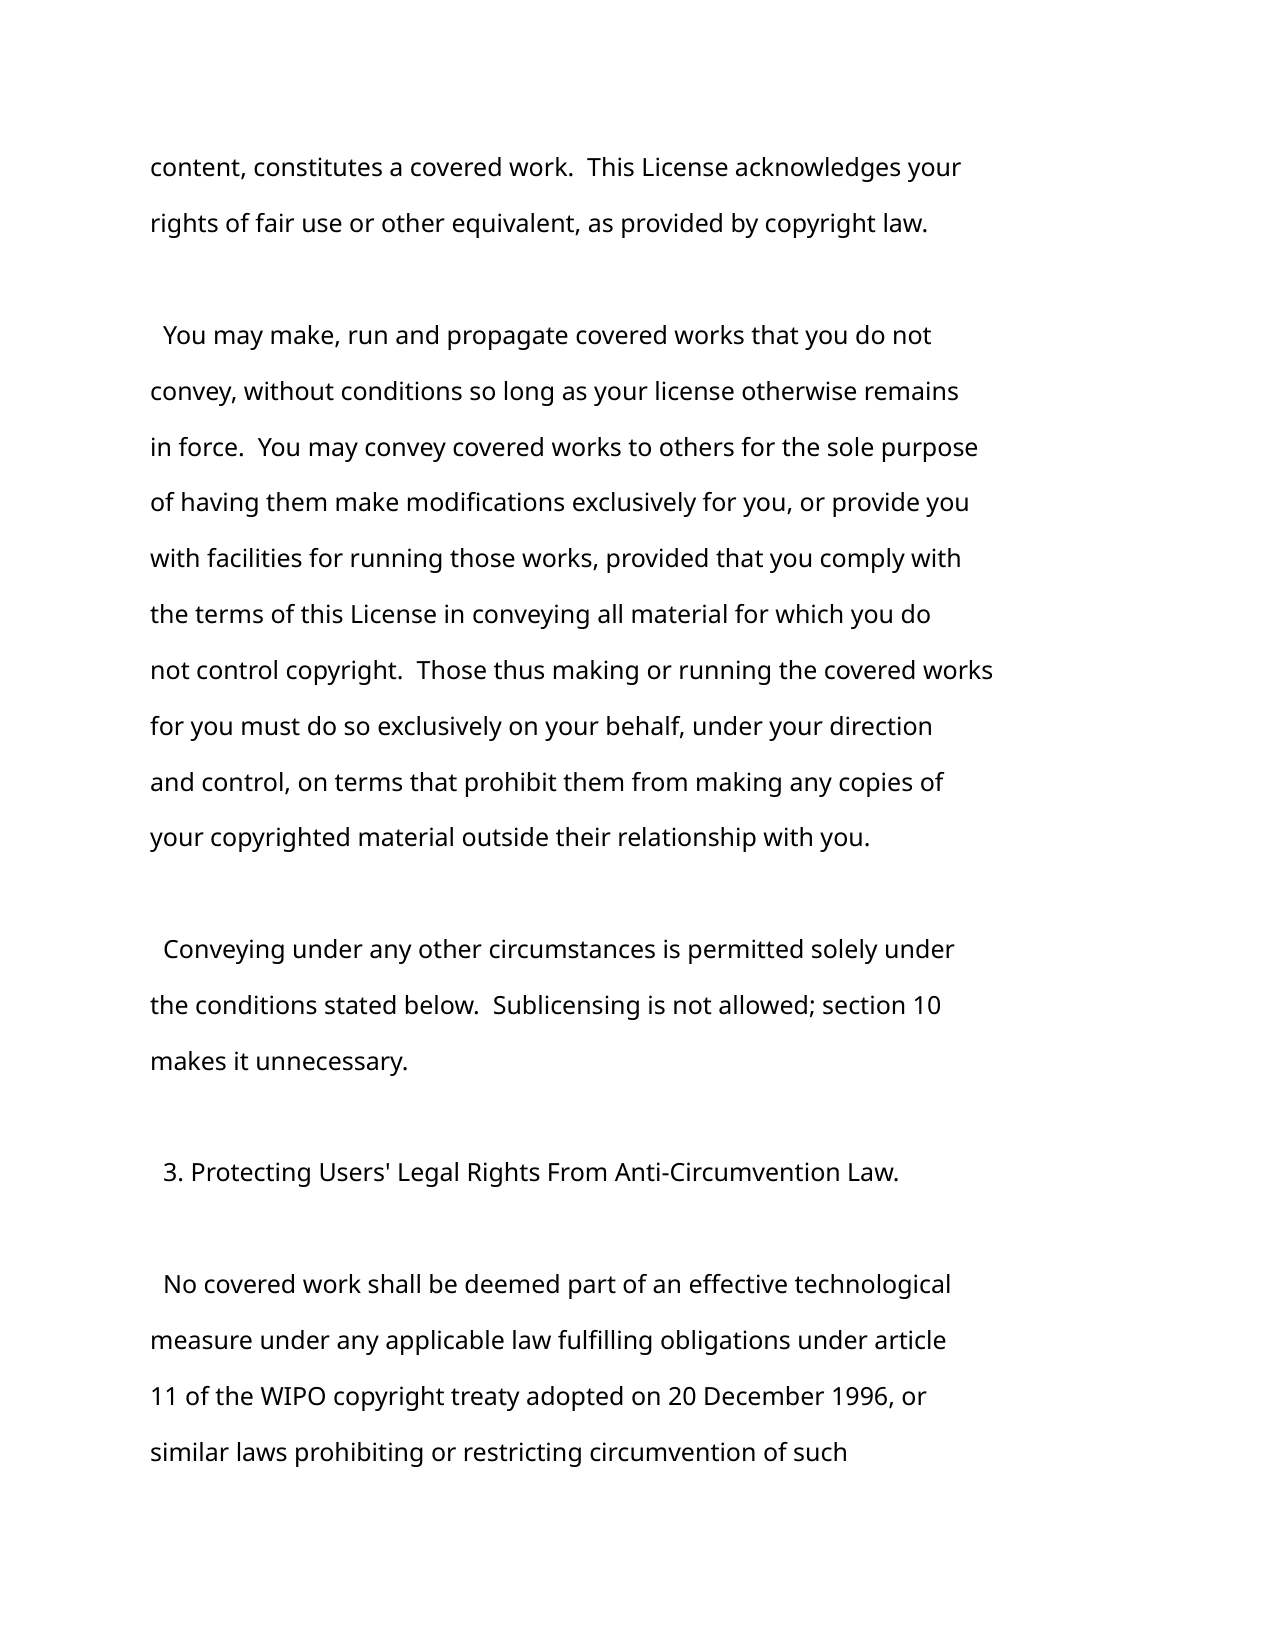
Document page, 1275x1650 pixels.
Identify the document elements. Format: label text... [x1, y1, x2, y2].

text with facilities for running those works, provided that you comply with [150, 541, 1125, 575]
text the terms of this License in conveying all material for which you do [150, 597, 1125, 631]
text your copyrighted material outside their relationship with you. [150, 820, 1125, 854]
text No covered work shall be deemed part of an effective technological [150, 1267, 1125, 1301]
text the conditions stated below. Sublicensing is not allowed; section 10 [150, 987, 1125, 1022]
text not control copyright. Those thus making or running the covered works [150, 652, 1125, 687]
text makes it unnecessary. [150, 1043, 1125, 1077]
text You may make, run and propagate covered works that you do not [150, 317, 1125, 352]
text and control, on terms that prohibit them from making any copies of [150, 764, 1125, 798]
text measure under any applicable law fulfilling obligations under article [150, 1322, 1125, 1357]
text in force. You may convey covered works to others for the sole purpose [150, 429, 1125, 463]
text similar laws prohibiting or restricting circumvention of such [150, 1434, 1125, 1468]
text rights of fair use or other equivalent, as provided by copyright law. [150, 206, 1125, 240]
text convey, without conditions so long as your license otherwise remains [150, 373, 1125, 407]
text for you must do so exclusively on your behalf, under your direction [150, 708, 1125, 742]
text 3. Protecting Users' Legal Rights From Anti-Circumvention Law. [150, 1155, 1125, 1189]
text content, constitutes a covered work. This License acknowledges your [150, 150, 1125, 184]
text of having them make modifications exclusively for you, or provide you [150, 485, 1125, 519]
text 11 of the WIPO copyright treaty adopted on 20 December 1996, or [150, 1378, 1125, 1412]
text Conveying under any other circumstances is permitted solely under [150, 932, 1125, 966]
